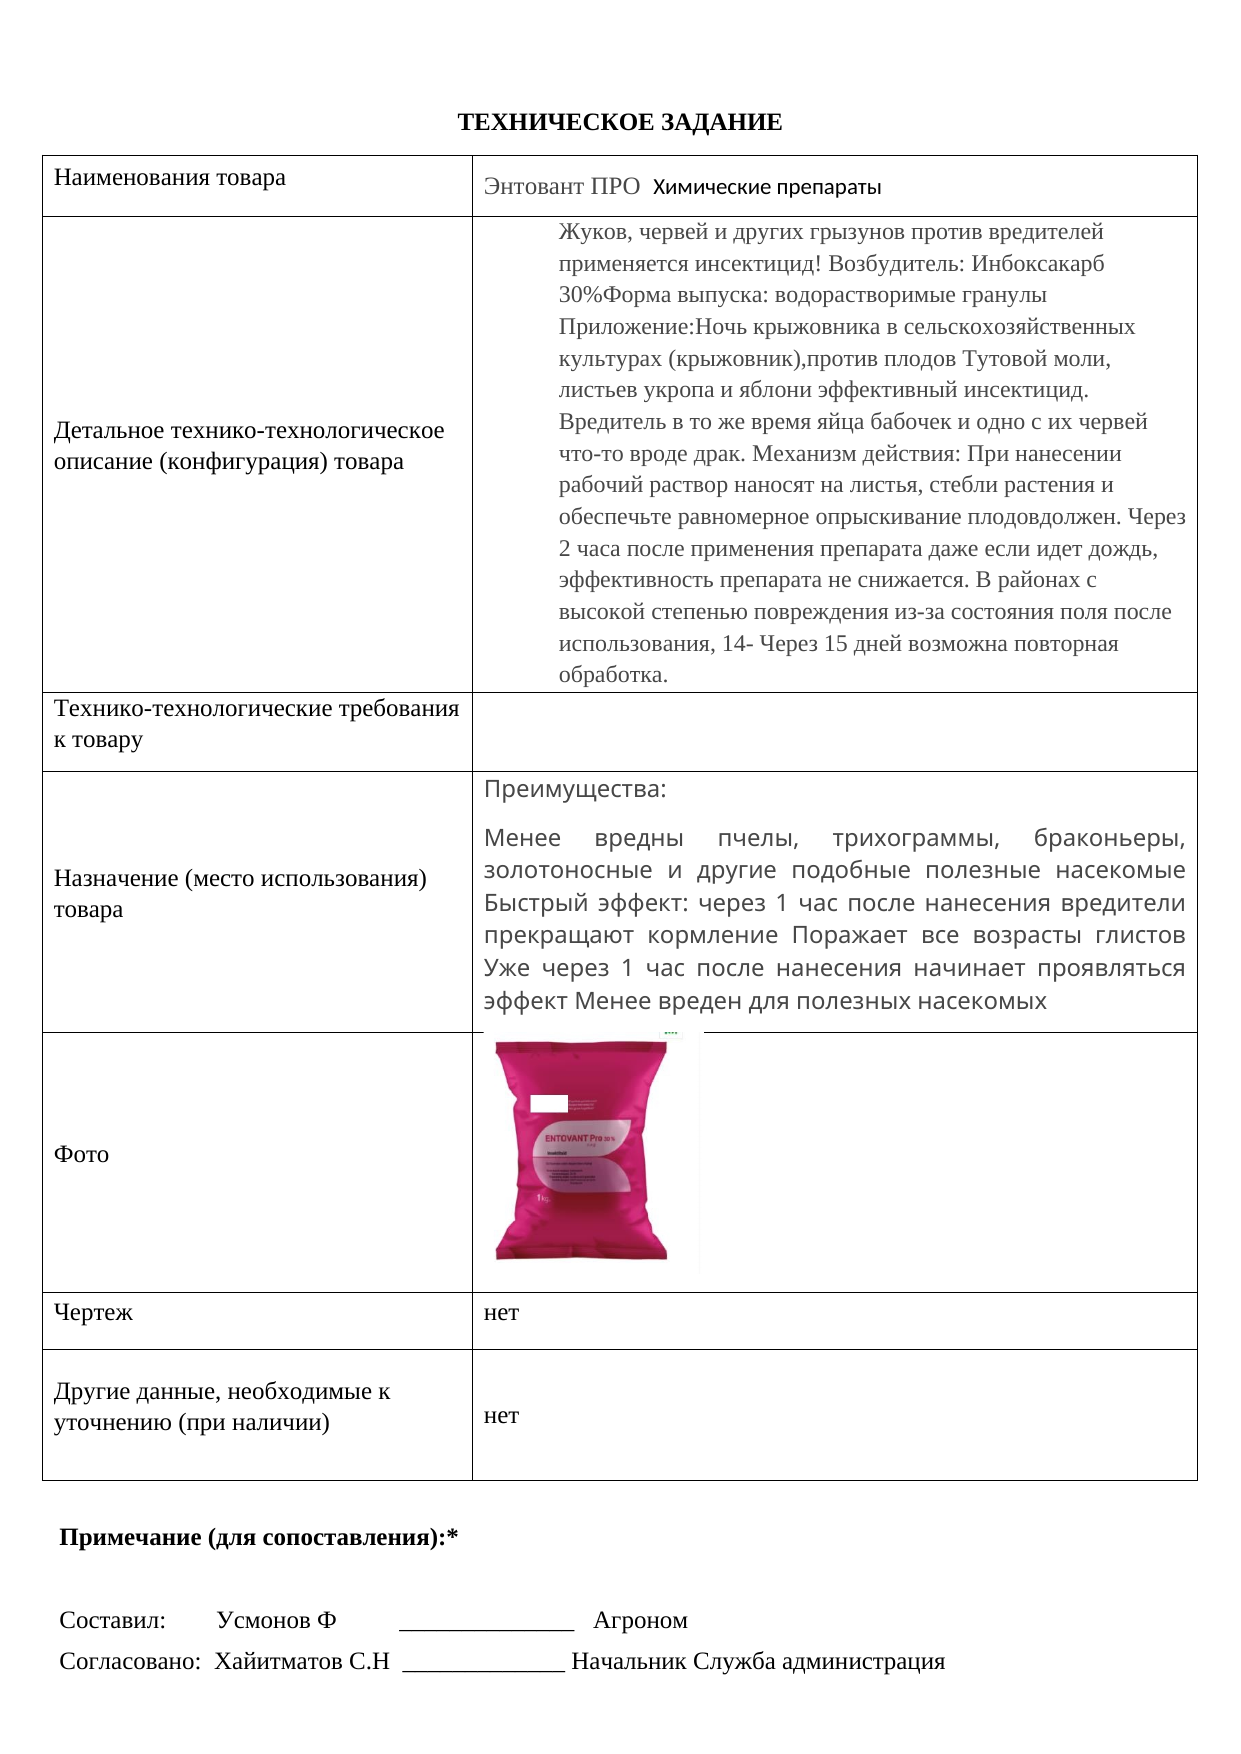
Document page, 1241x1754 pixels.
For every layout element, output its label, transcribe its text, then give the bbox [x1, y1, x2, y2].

table_cell [473, 1033, 1197, 1292]
table_cell нет [473, 1350, 1197, 1480]
table_cell Фото [43, 1033, 472, 1292]
text Примечание (для сопоставления):* [59, 1522, 1181, 1551]
table_cell нет [473, 1293, 1197, 1349]
table_cell [473, 693, 1197, 771]
table_header Наименования товара [43, 156, 472, 216]
table_cell Другие данные, необходимые к уточнению (при наличии) [43, 1350, 472, 1480]
text Согласовано: Хайитматов С.Н _____________ Начальник Служба администрация [59, 1646, 1181, 1675]
table_cell Преимущества: Менее вредны пчелы, трихограммы, браконьеры, золотоносные и другие подобные полезные насекомые Быстрый эффект: через 1 час после нанесения вредители прекращают кормление Поражает все возрасты глистов Уже через 1 час после нанесения начинает проявляться эффект Менее вреден для полезных насекомых [473, 772, 1197, 1032]
table_header Энтовант ПРО Химические препараты [473, 156, 1197, 216]
table_cell Назначение (место использования) товара [43, 772, 472, 1032]
picture [483, 1032, 704, 1274]
table_cell Технико-технологические требования к товару [43, 693, 472, 771]
table_cell Чертеж [43, 1293, 472, 1349]
text Составил: Усмонов Ф ______________ Агроном [59, 1605, 1181, 1634]
table_cell Детальное технико-технологическое описание (конфигурация) товара [43, 217, 472, 692]
text ТЕХНИЧЕСКОЕ ЗАДАНИЕ [59, 107, 1181, 136]
table_cell Жуков, червей и других грызунов против вредителей применяется инсектицид! Возбудитель: Инбоксакарб 30%Форма выпуска: водорастворимые гранулы Приложение:Ночь крыжовника в сельскохозяйственных культурах (крыжовник),против плодов Тутовой моли, листьев укропа и яблони эффективный инсектицид. Вредитель в то же время яйца бабочек и одно с их червей что-то вроде драк. Механизм действия: При нанесении рабочий раствор наносят на листья, стебли растения и обеспечьте равномерное опрыскивание плодовдолжен. Через 2 часа после применения препарата даже если идет дождь, эффективность препарата не снижается. В районах с высокой степенью повреждения из-за состояния поля после использования, 14- Через 15 дней возможна повторная обработка. [473, 217, 1197, 692]
